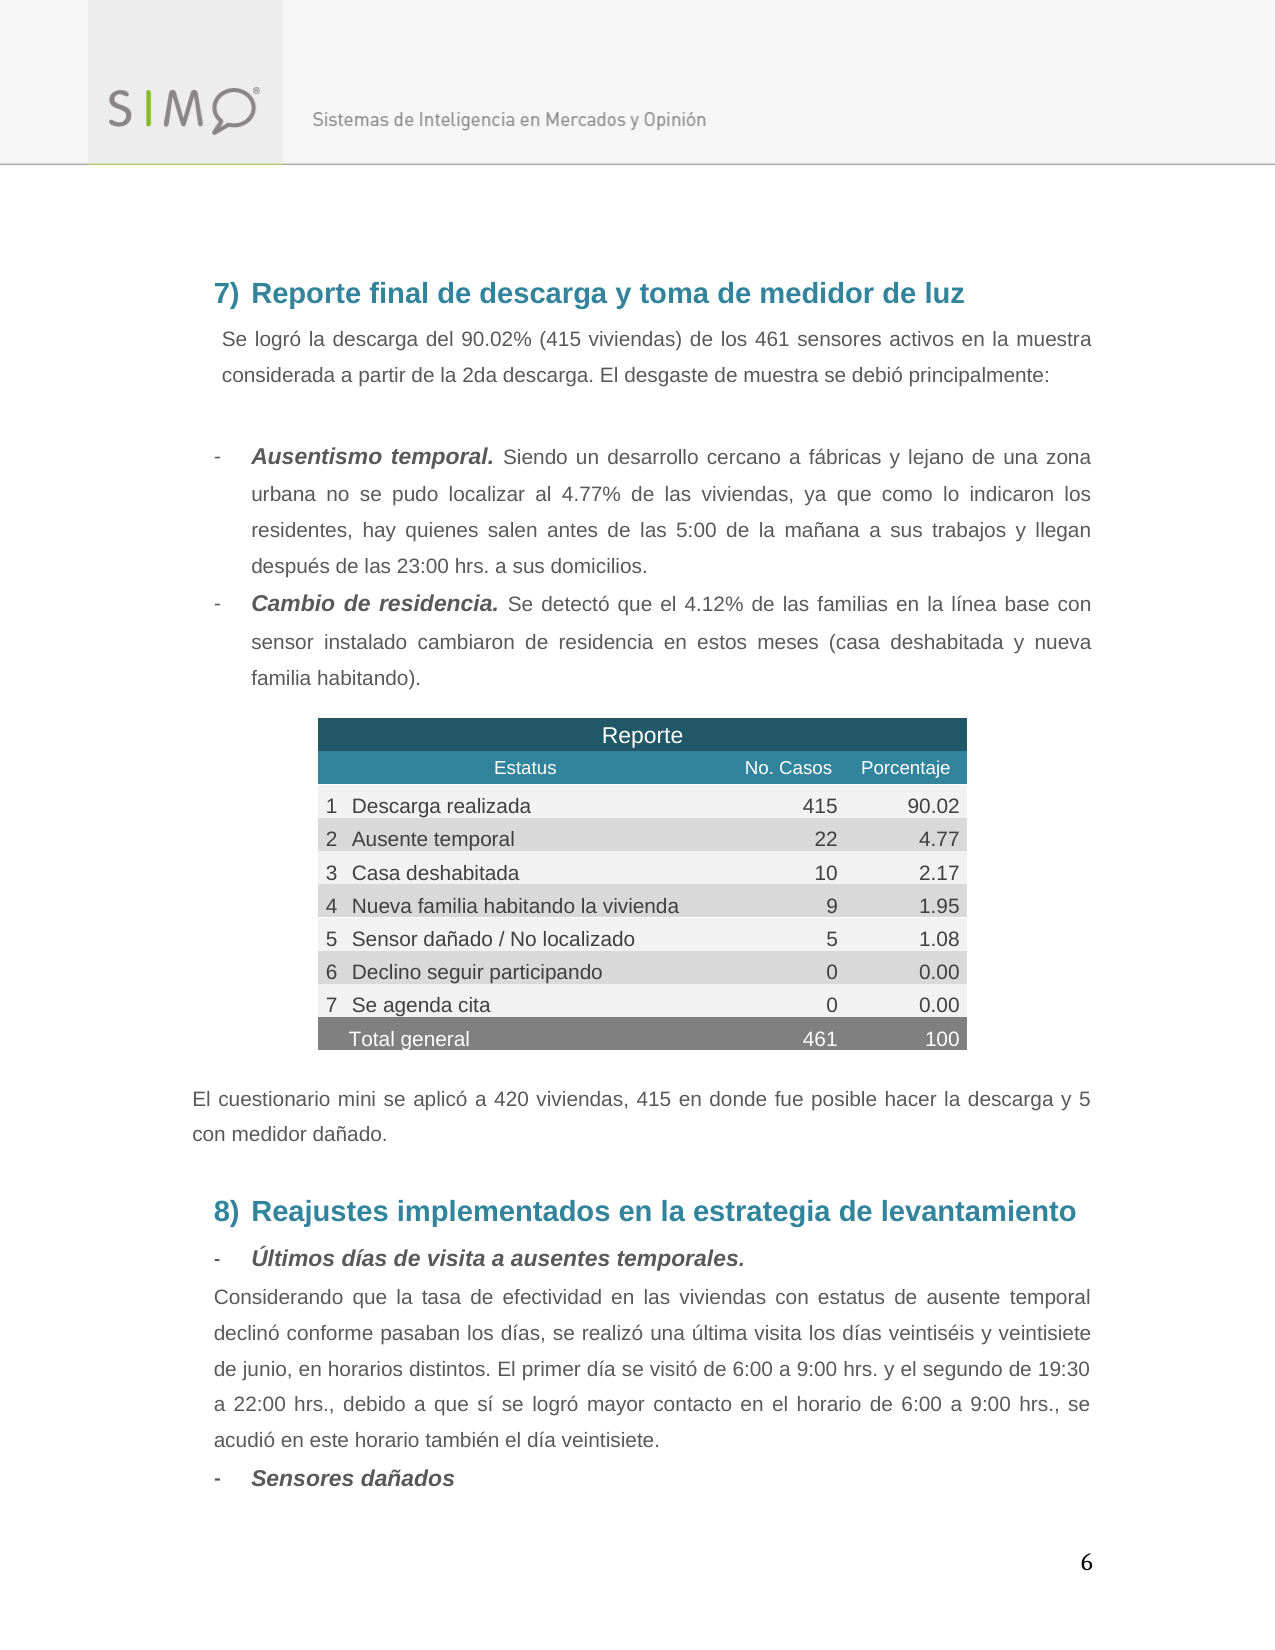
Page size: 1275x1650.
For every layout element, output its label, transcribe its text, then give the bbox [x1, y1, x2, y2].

table_cell Se agenda cita [344, 984, 732, 1017]
table_cell 4.77 [845, 818, 967, 851]
table_cell 6 [318, 951, 344, 984]
table_cell 0.00 [845, 984, 967, 1017]
table_cell No. Casos [732, 751, 845, 784]
table_cell Descarga realizada [344, 785, 732, 818]
table_cell Sensor dañado / No localizado [344, 918, 732, 951]
text Considerando que la tasa de efectividad en las viviendas con estatus de ausente temporal declinó conforme pasaban los días, se realizó una última visita los días veintiséis y veintisiete de junio, en horarios distintos. El primer día se visitó de 6:00 a 9:00 hrs. y el segundo de 19:30 a 22:00 hrs., debido a que sí se logró mayor contacto en el horario de 6:00 a 9:00 hrs., se acudió en este horario también el día veintisiete. [213, 1284, 1093, 1452]
table_cell Total general [318, 1017, 732, 1050]
text El cuestionario mini se aplicó a 420 viviendas, 415 en donde fue posible hacer la descarga y 5 con medidor dañado. [192, 1086, 1093, 1146]
table_cell 1 [318, 785, 344, 818]
list Últimos días de visita a ausentes temporales. [213, 1244, 1093, 1271]
table_cell 461 [732, 1017, 845, 1050]
table_cell 2.17 [845, 851, 967, 884]
table_cell 0 [732, 951, 845, 984]
table_header Reporte [318, 718, 967, 751]
table_cell 415 [732, 785, 845, 818]
table_cell 4 [318, 884, 344, 917]
table_cell 7 [318, 984, 344, 1017]
table_cell Estatus [318, 751, 732, 784]
table_cell 5 [318, 918, 344, 951]
text Se logró la descarga del 90.02% (415 viviendas) de los 461 sensores activos en la muestra considerada a partir de la 2da descarga. El desgaste de muestra se debió principalmente: [222, 327, 1093, 387]
table_cell 2 [318, 818, 344, 851]
table_cell 0 [732, 984, 845, 1017]
table_cell 100 [845, 1017, 967, 1050]
table_cell 0.00 [845, 951, 967, 984]
table_cell 9 [732, 884, 845, 917]
table_cell Nueva familia habitando la vivienda [344, 884, 732, 917]
list Reporte final de descarga y toma de medidor de luz [213, 276, 1093, 310]
list Ausentismo temporal. Siendo un desarrollo cercano a fábricas y lejano de una zona urbana no se pudo localizar al 4.77% de las viviendas, ya que como lo indicaron los residentes, hay quienes salen antes de las 5:00 de la mañana a sus trabajos y llegan después de las 23:00 hrs. a sus domicilios. [213, 442, 1093, 578]
table_cell 5 [732, 918, 845, 951]
table_cell Declino seguir participando [344, 951, 732, 984]
table_cell Casa deshabitada [344, 851, 732, 884]
table_cell 1.95 [845, 884, 967, 917]
list Reajustes implementados en la estrategia de levantamiento [213, 1194, 1093, 1228]
table_cell 90.02 [845, 785, 967, 818]
table_cell 1.08 [845, 918, 967, 951]
list Sensores dañados [213, 1464, 1093, 1492]
table_cell 22 [732, 818, 845, 851]
table_cell 3 [318, 851, 344, 884]
picture [0, 0, 1275, 200]
table_cell 10 [732, 851, 845, 884]
table_cell Ausente temporal [344, 818, 732, 851]
table_cell Porcentaje [845, 751, 967, 784]
list Cambio de residencia. Se detectó que el 4.12% de las familias en la línea base con sensor instalado cambiaron de residencia en estos meses (casa deshabitada y nueva familia habitando). [213, 589, 1093, 689]
